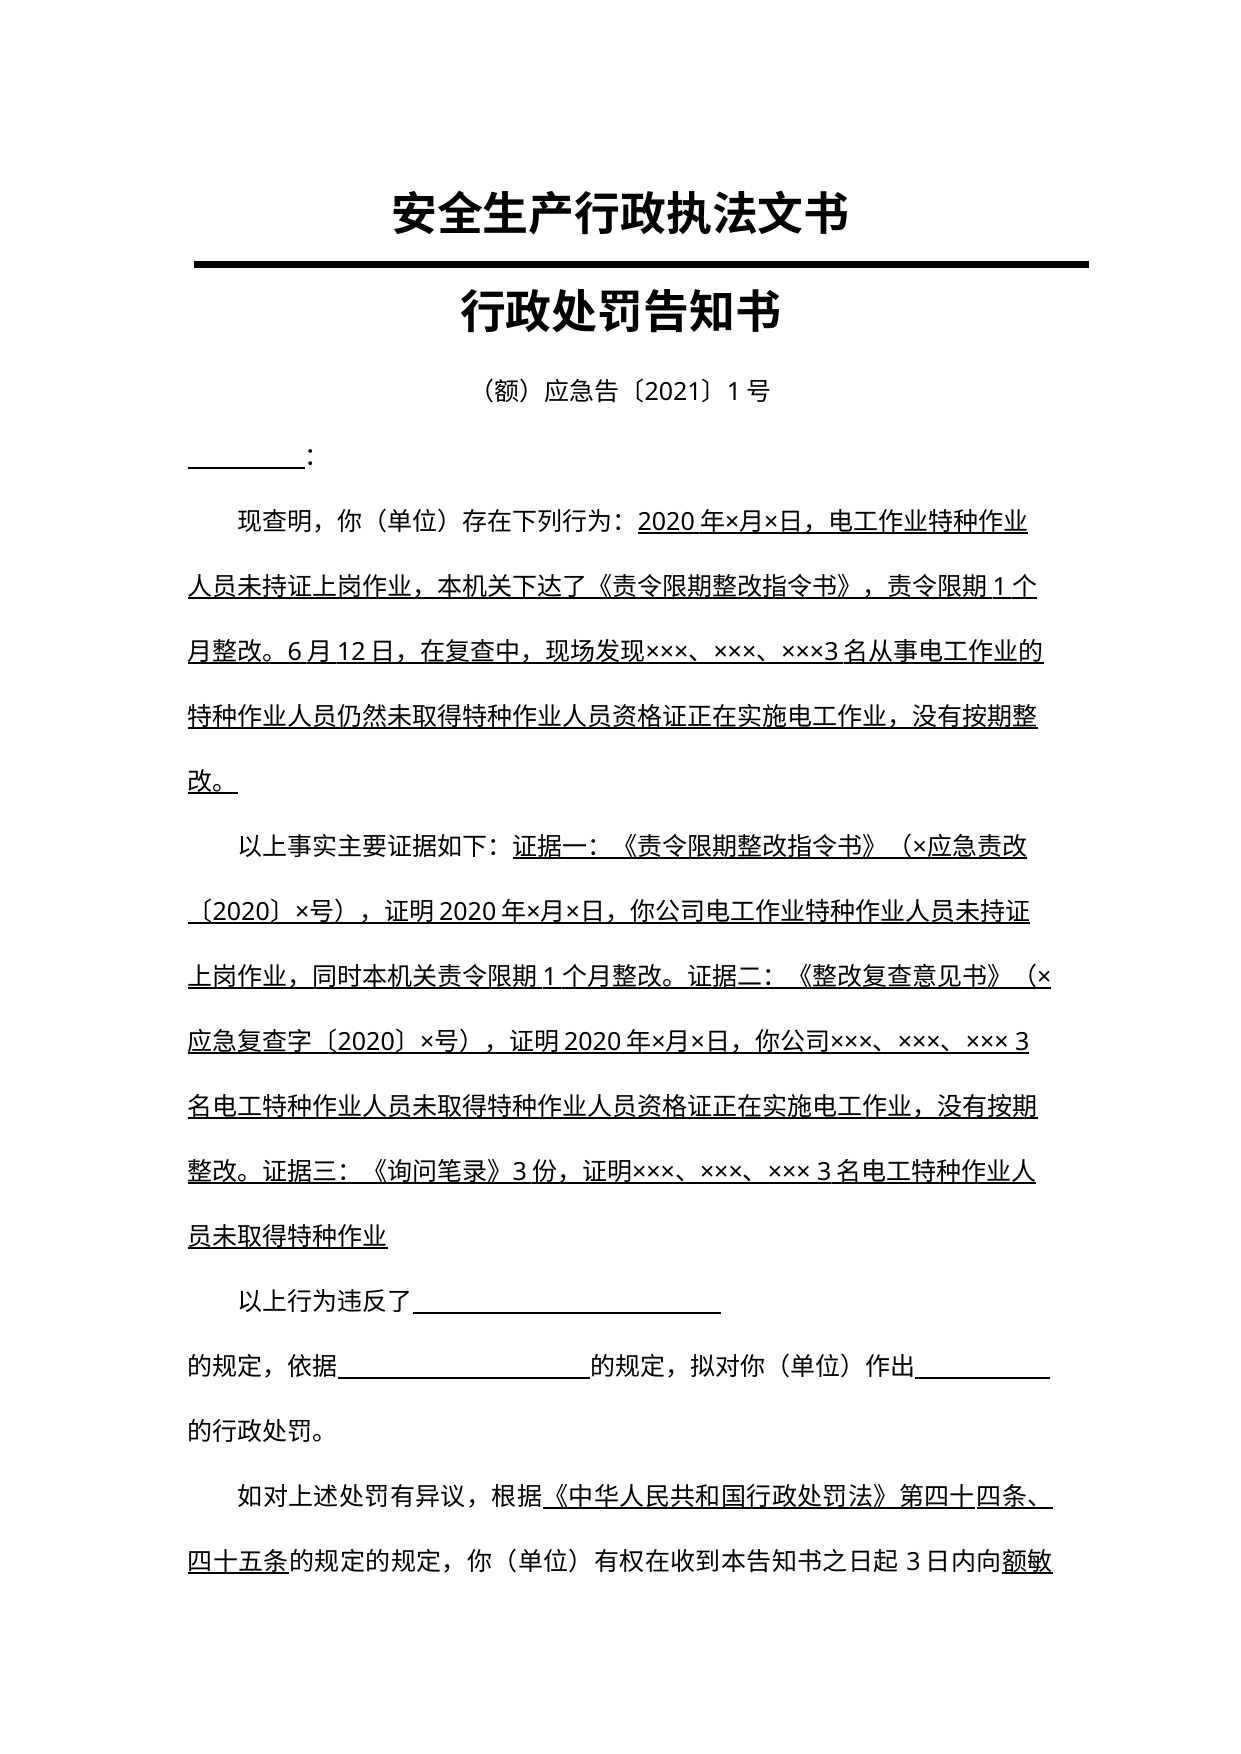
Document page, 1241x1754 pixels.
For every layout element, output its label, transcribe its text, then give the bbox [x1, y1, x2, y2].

text 以上事实主要证据如下：证据一：《责令限期整改指令书》（×应急责改〔2020〕×号），证明2020年×月×日，你公司电工作业特种作业人员未持证上岗作业，同时本机关责令限期1个月整改。证据二：《整改复查意见书》（×应急复查字〔2020〕×号），证明2020年×月×日，你公司×××、×××、××× 3名电工特种作业人员未取得特种作业人员资格证正在实施电工作业，没有按期整改。证据三：《询问笔录》3份，证明×××、×××、××× 3名电工特种作业人员未取得特种作业 [187, 812, 1053, 1267]
text 现查明，你（单位）存在下列行为：2020年×月×日，电工作业特种作业人员未持证上岗作业，本机关下达了《责令限期整改指令书》，责令限期1个月整改。6月12日，在复查中，现场发现×××、×××、×××3名从事电工作业的特种作业人员仍然未取得特种作业人员资格证正在实施电工作业，没有按期整改。 [187, 487, 1053, 812]
text 以上行为违反了 [187, 1267, 1053, 1332]
text 安全生产行政执法文书 [187, 162, 1053, 259]
text 行政处罚告知书 [187, 259, 1053, 357]
text 的规定，依据 的规定，拟对你（单位）作出 的行政处罚。 [187, 1332, 1053, 1462]
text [187, 1462, 1053, 1592]
text （额）应急告〔2021〕1号 [187, 357, 1053, 422]
text ： [187, 422, 1053, 487]
